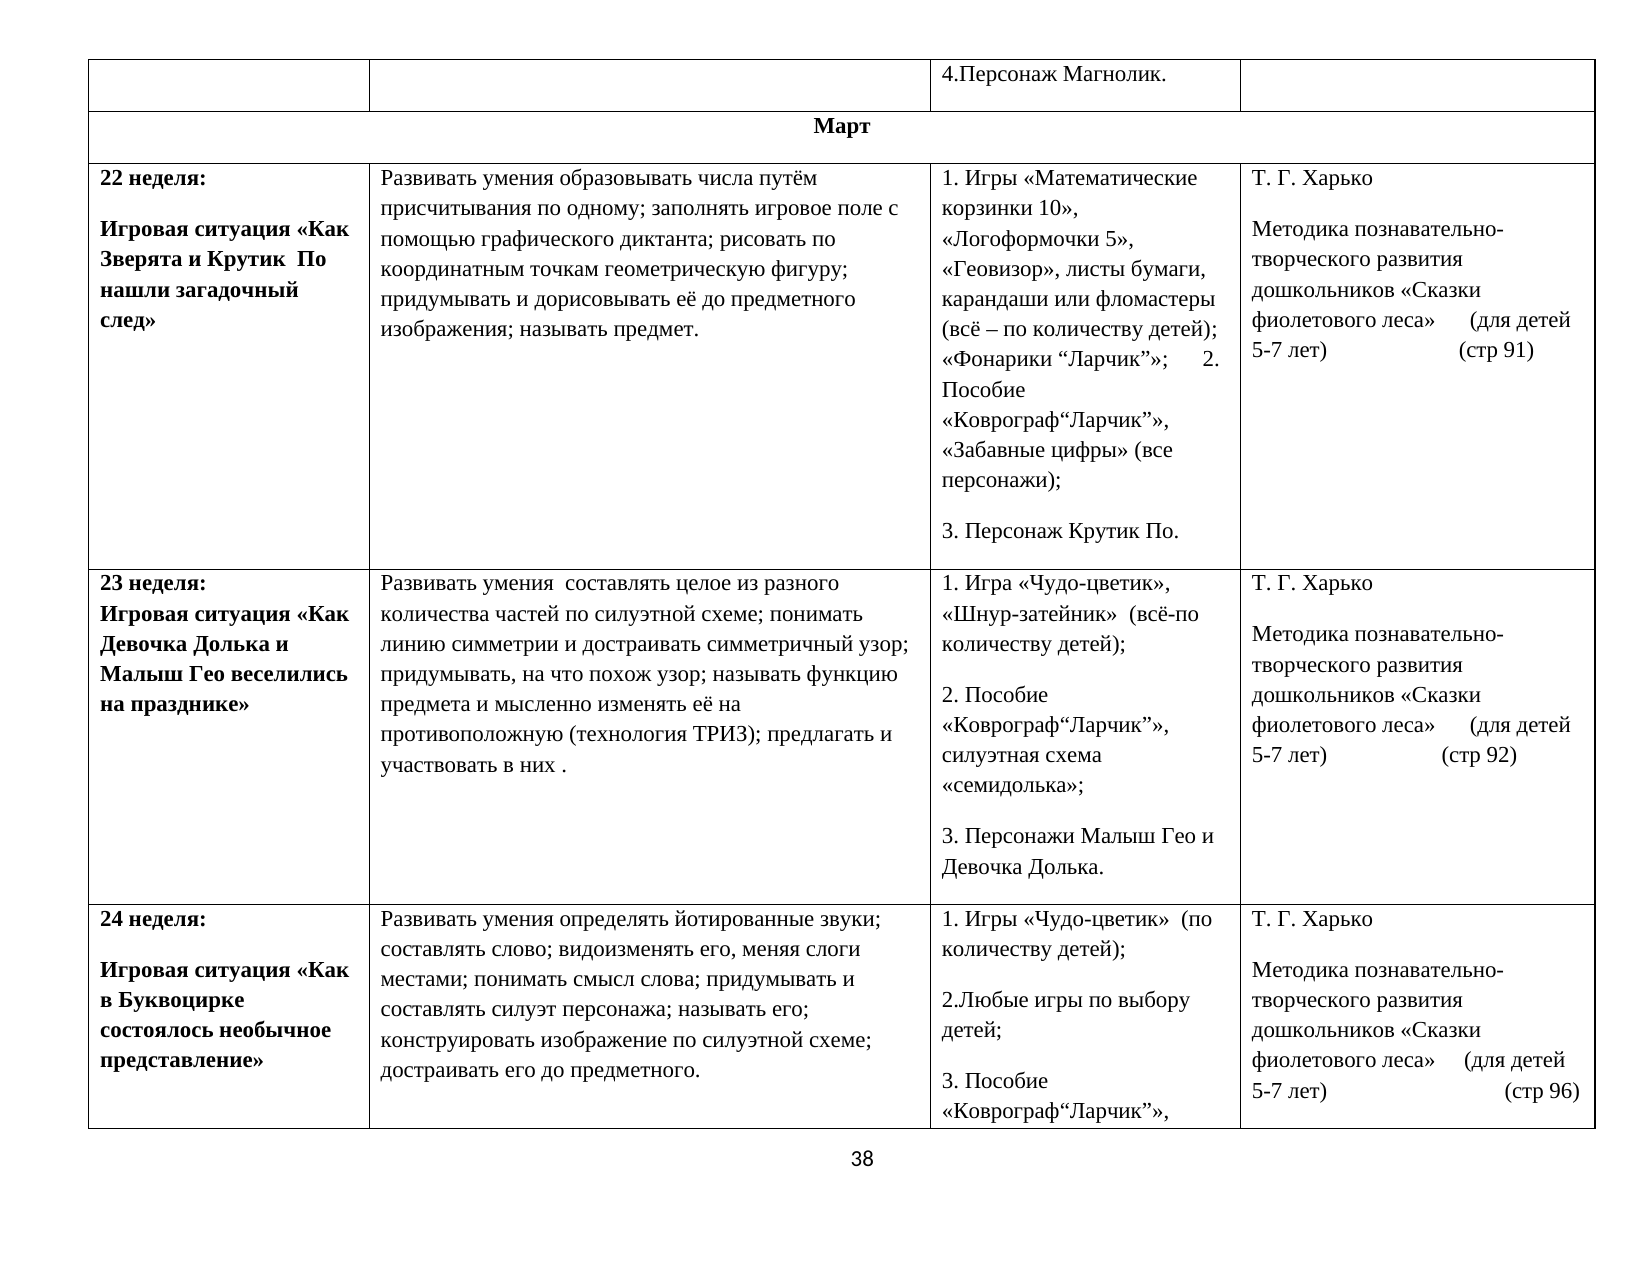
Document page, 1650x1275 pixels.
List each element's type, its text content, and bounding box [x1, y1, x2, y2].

table_cell 1. Игра «Чудо-цветик», «Шнур-затейник» (всё-по количеству детей); 2. Пособие «Коврограф“Ларчик”», силуэтная схема «семидолька»; 3. Персонажи Малыш Гео и Девочка Долька. [931, 570, 1240, 904]
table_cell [89, 60, 369, 111]
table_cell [931, 60, 1240, 111]
table_cell 1. Игры «Математические корзинки 10», «Логоформочки 5», «Геовизор», листы бумаги, карандаши или фломастеры (всё – по количеству детей); «Фонарики “Ларчик”»; 2. Пособие «Коврограф“Ларчик”», «Забавные цифры» (все персонажи); 3. Персонаж Крутик По. [931, 164, 1240, 568]
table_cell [370, 905, 930, 1128]
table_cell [931, 905, 1240, 1128]
table_cell Т. Г. Харько Методика познавательно- творческого развития дошкольников «Сказки фиолетового леса» (для детей 5-7 лет) (стр 91) [1241, 164, 1594, 568]
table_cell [1241, 60, 1594, 111]
table_cell 22 неделя: Игровая ситуация «Как Зверята и Крутик По нашли загадочный след» [89, 164, 369, 568]
table_cell 23 неделя: Игровая ситуация «Как Девочка Долька и Малыш Гео веселились на празднике» [89, 570, 369, 904]
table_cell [370, 60, 930, 111]
table_cell Развивать умения составлять целое из разного количества частей по силуэтной схеме; понимать линию симметрии и достраивать симметричный узор; придумывать, на что похож узор; называть функцию предмета и мысленно изменять её на противоположную (технология ТРИЗ); предлагать и участвовать в них . [370, 570, 930, 904]
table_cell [1241, 905, 1594, 1128]
table_cell Т. Г. Харько Методика познавательно- творческого развития дошкольников «Сказки фиолетового леса» (для детей 5-7 лет) (стр 92) [1241, 570, 1594, 904]
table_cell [89, 905, 369, 1128]
table_cell Развивать умения образовывать числа путём присчитывания по одному; заполнять игровое поле с помощью графического диктанта; рисовать по координатным точкам геометрическую фигуру; придумывать и дорисовывать её до предметного изображения; называть предмет. [370, 164, 930, 568]
table_cell Март [89, 112, 1594, 163]
